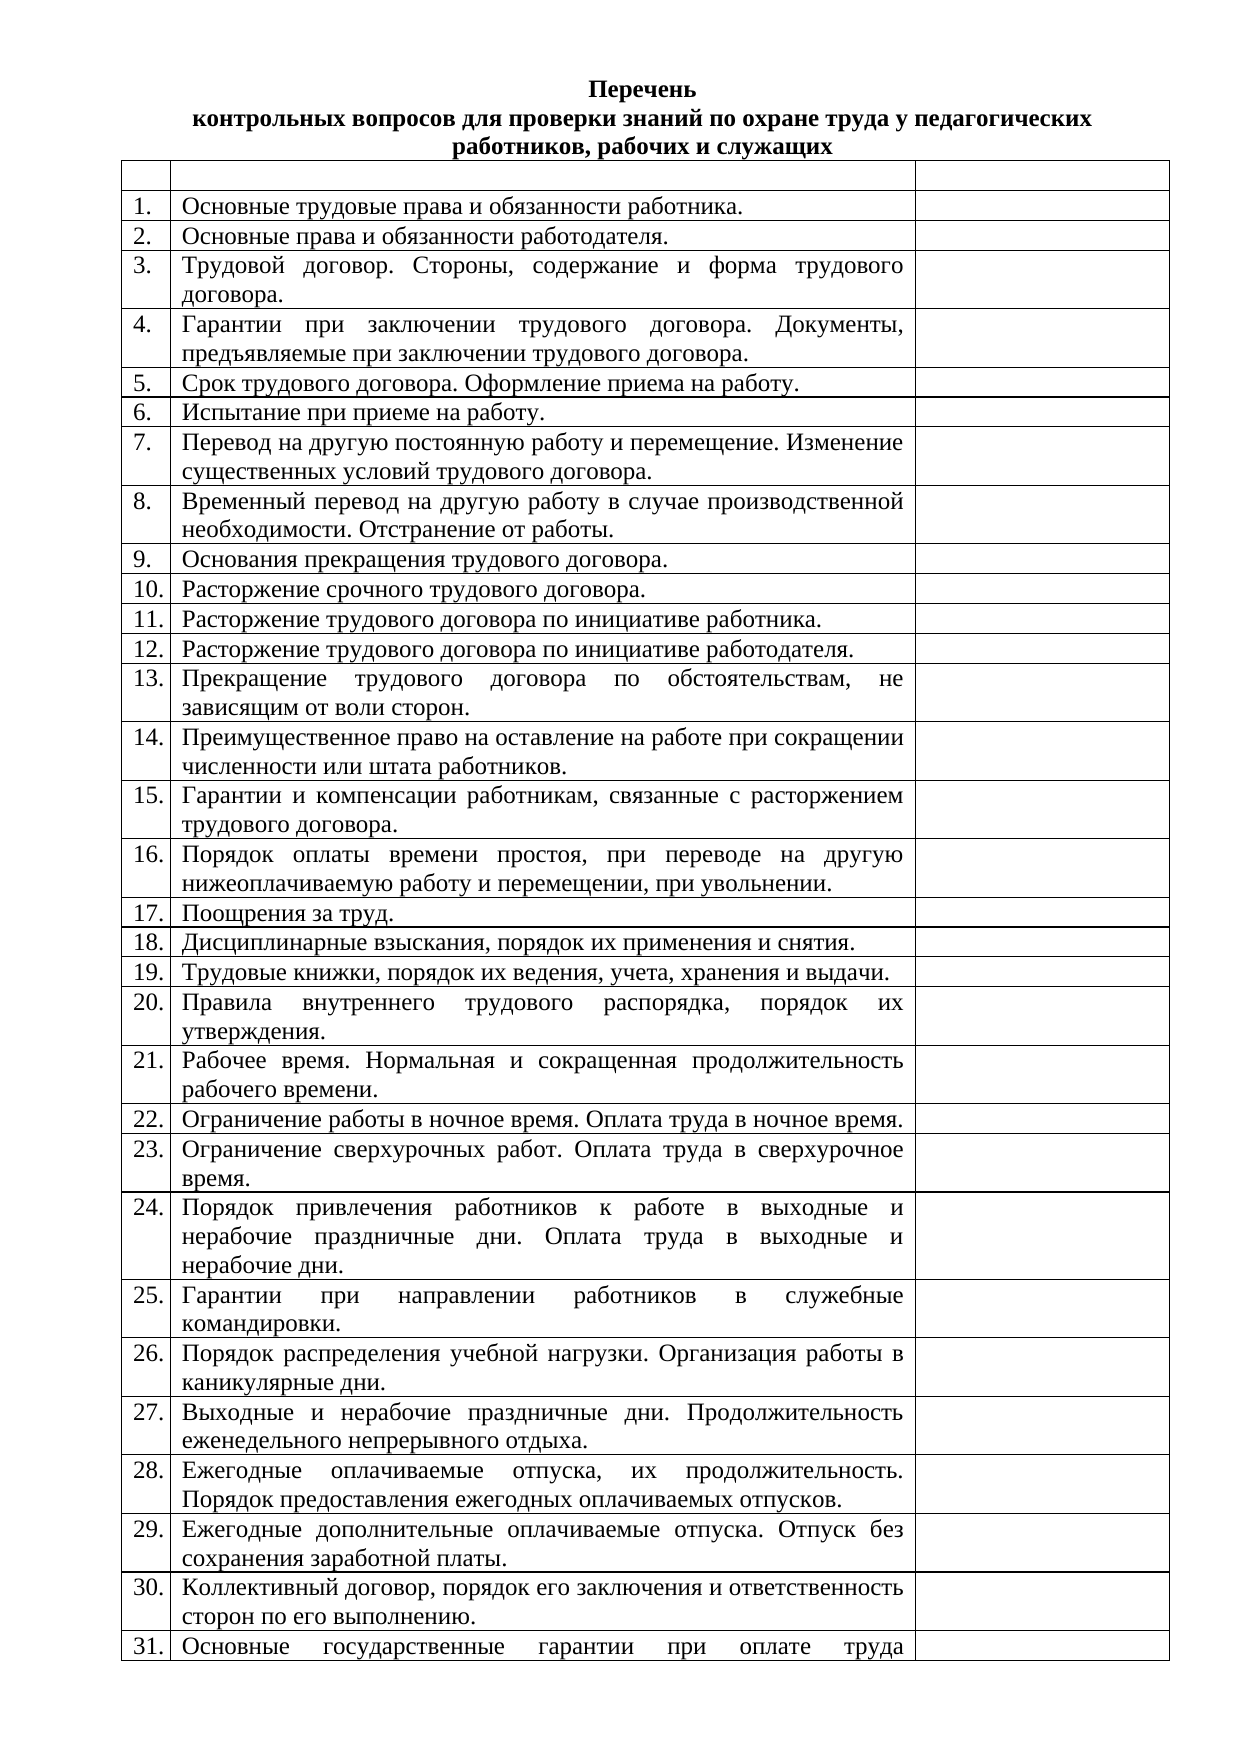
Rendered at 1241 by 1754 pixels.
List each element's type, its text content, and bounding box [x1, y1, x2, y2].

table_cell [916, 1455, 1169, 1513]
table_cell [916, 1193, 1169, 1279]
table_cell [122, 1338, 170, 1396]
table_cell [122, 1397, 170, 1454]
table_cell Рабочее время. Нормальная и сокращенная продолжительность рабочего времени. [171, 1046, 915, 1103]
table_cell Ограничение работы в ночное время. Оплата труда в ночное время. [171, 1104, 915, 1133]
text контрольных вопросов для проверки знаний по охране труда у педагогических работников, рабочих и служащих [133, 103, 1152, 160]
table_cell [916, 368, 1169, 396]
table_cell [916, 987, 1169, 1044]
table_cell [122, 604, 170, 633]
table_cell [916, 1573, 1169, 1630]
table_cell [916, 781, 1169, 838]
table_cell [916, 1514, 1169, 1571]
table_cell [122, 722, 170, 779]
table_cell [122, 634, 170, 662]
table_cell [122, 398, 170, 426]
table_cell [916, 1104, 1169, 1133]
table_cell [122, 1104, 170, 1133]
table_cell Трудовой договор. Стороны, содержание и форма трудового договора. [171, 251, 915, 308]
table_header [122, 161, 170, 190]
table_cell [122, 928, 170, 956]
table_cell Гарантии и компенсации работникам, связанные с расторжением трудового договора. [171, 781, 915, 838]
table_cell [916, 251, 1169, 308]
table_cell [916, 928, 1169, 956]
table_cell [916, 604, 1169, 633]
table_cell Ежегодные оплачиваемые отпуска, их продолжительность. Порядок предоставления ежегодных оплачиваемых отпусков. [171, 1455, 915, 1513]
table_cell [916, 839, 1169, 897]
table_cell Расторжение срочного трудового договора. [171, 574, 915, 603]
table_cell Ежегодные дополнительные оплачиваемые отпуска. Отпуск без сохранения заработной платы. [171, 1514, 915, 1571]
table_cell Основные права и обязанности работодателя. [171, 221, 915, 249]
table_cell Гарантии при заключении трудового договора. Документы, предъявляемые при заключении трудового договора. [171, 309, 915, 367]
table_cell [122, 1280, 170, 1337]
table_cell [122, 898, 170, 926]
table_cell Испытание при приеме на работу. [171, 398, 915, 426]
table_cell [916, 309, 1169, 367]
table_header [171, 161, 915, 190]
table_cell [122, 839, 170, 897]
table_cell [916, 1338, 1169, 1396]
table_cell [122, 1573, 170, 1630]
table_cell [122, 544, 170, 573]
table_cell Гарантии при направлении работников в служебные командировки. [171, 1280, 915, 1337]
table_cell Правила внутреннего трудового распорядка, порядок их утверждения. [171, 987, 915, 1044]
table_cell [171, 1631, 915, 1660]
table_cell [916, 722, 1169, 779]
table_cell [916, 427, 1169, 485]
table_cell [916, 898, 1169, 926]
table_cell [122, 957, 170, 986]
table_header [916, 161, 1169, 190]
table_cell [122, 1046, 170, 1103]
table_cell [916, 1046, 1169, 1103]
table_cell [122, 1631, 170, 1660]
table_cell Порядок привлечения работников к работе в выходные и нерабочие праздничные дни. Оплата труда в выходные и нерабочие дни. [171, 1193, 915, 1279]
table_cell [122, 427, 170, 485]
table_cell Ограничение сверхурочных работ. Оплата труда в сверхурочное время. [171, 1134, 915, 1191]
table_cell [916, 1397, 1169, 1454]
table_cell Трудовые книжки, порядок их ведения, учета, хранения и выдачи. [171, 957, 915, 986]
table_cell [122, 221, 170, 249]
table_cell [122, 664, 170, 721]
table_cell [122, 1514, 170, 1571]
table_cell [122, 574, 170, 603]
table_cell Порядок оплаты времени простоя, при переводе на другую нижеоплачиваемую работу и перемещении, при увольнении. [171, 839, 915, 897]
table_cell [916, 1280, 1169, 1337]
table_cell Основания прекращения трудового договора. [171, 544, 915, 573]
table_cell [916, 398, 1169, 426]
table_cell [916, 574, 1169, 603]
table_cell Дисциплинарные взыскания, порядок их применения и снятия. [171, 928, 915, 956]
table_cell [122, 987, 170, 1044]
table_cell [916, 544, 1169, 573]
table_cell Преимущественное право на оставление на работе при сокращении численности или штата работников. [171, 722, 915, 779]
table_cell [122, 1193, 170, 1279]
table_cell [122, 1455, 170, 1513]
text Перечень [133, 74, 1152, 103]
table_cell [122, 781, 170, 838]
table_cell [916, 957, 1169, 986]
table_cell [916, 1134, 1169, 1191]
table_cell [122, 368, 170, 396]
table_cell Перевод на другую постоянную работу и перемещение. Изменение существенных условий трудового договора. [171, 427, 915, 485]
table_cell Порядок распределения учебной нагрузки. Организация работы в каникулярные дни. [171, 1338, 915, 1396]
table_cell [916, 1631, 1169, 1660]
table_cell Поощрения за труд. [171, 898, 915, 926]
table_cell [122, 191, 170, 220]
table_cell Основные трудовые права и обязанности работника. [171, 191, 915, 220]
table_cell [916, 664, 1169, 721]
table_cell [122, 309, 170, 367]
table_cell [916, 486, 1169, 543]
table_cell Выходные и нерабочие праздничные дни. Продолжительность еженедельного непрерывного отдыха. [171, 1397, 915, 1454]
table_cell [916, 634, 1169, 662]
table_cell [916, 191, 1169, 220]
table_cell [122, 1134, 170, 1191]
table_cell [122, 251, 170, 308]
table_cell [916, 221, 1169, 249]
table_cell Срок трудового договора. Оформление приема на работу. [171, 368, 915, 396]
table_cell Расторжение трудового договора по инициативе работника. [171, 604, 915, 633]
table_cell Расторжение трудового договора по инициативе работодателя. [171, 634, 915, 662]
table_cell [122, 486, 170, 543]
table_cell Коллективный договор, порядок его заключения и ответственность сторон по его выполнению. [171, 1573, 915, 1630]
table_cell Временный перевод на другую работу в случае производственной необходимости. Отстранение от работы. [171, 486, 915, 543]
table_cell Прекращение трудового договора по обстоятельствам, не зависящим от воли сторон. [171, 664, 915, 721]
